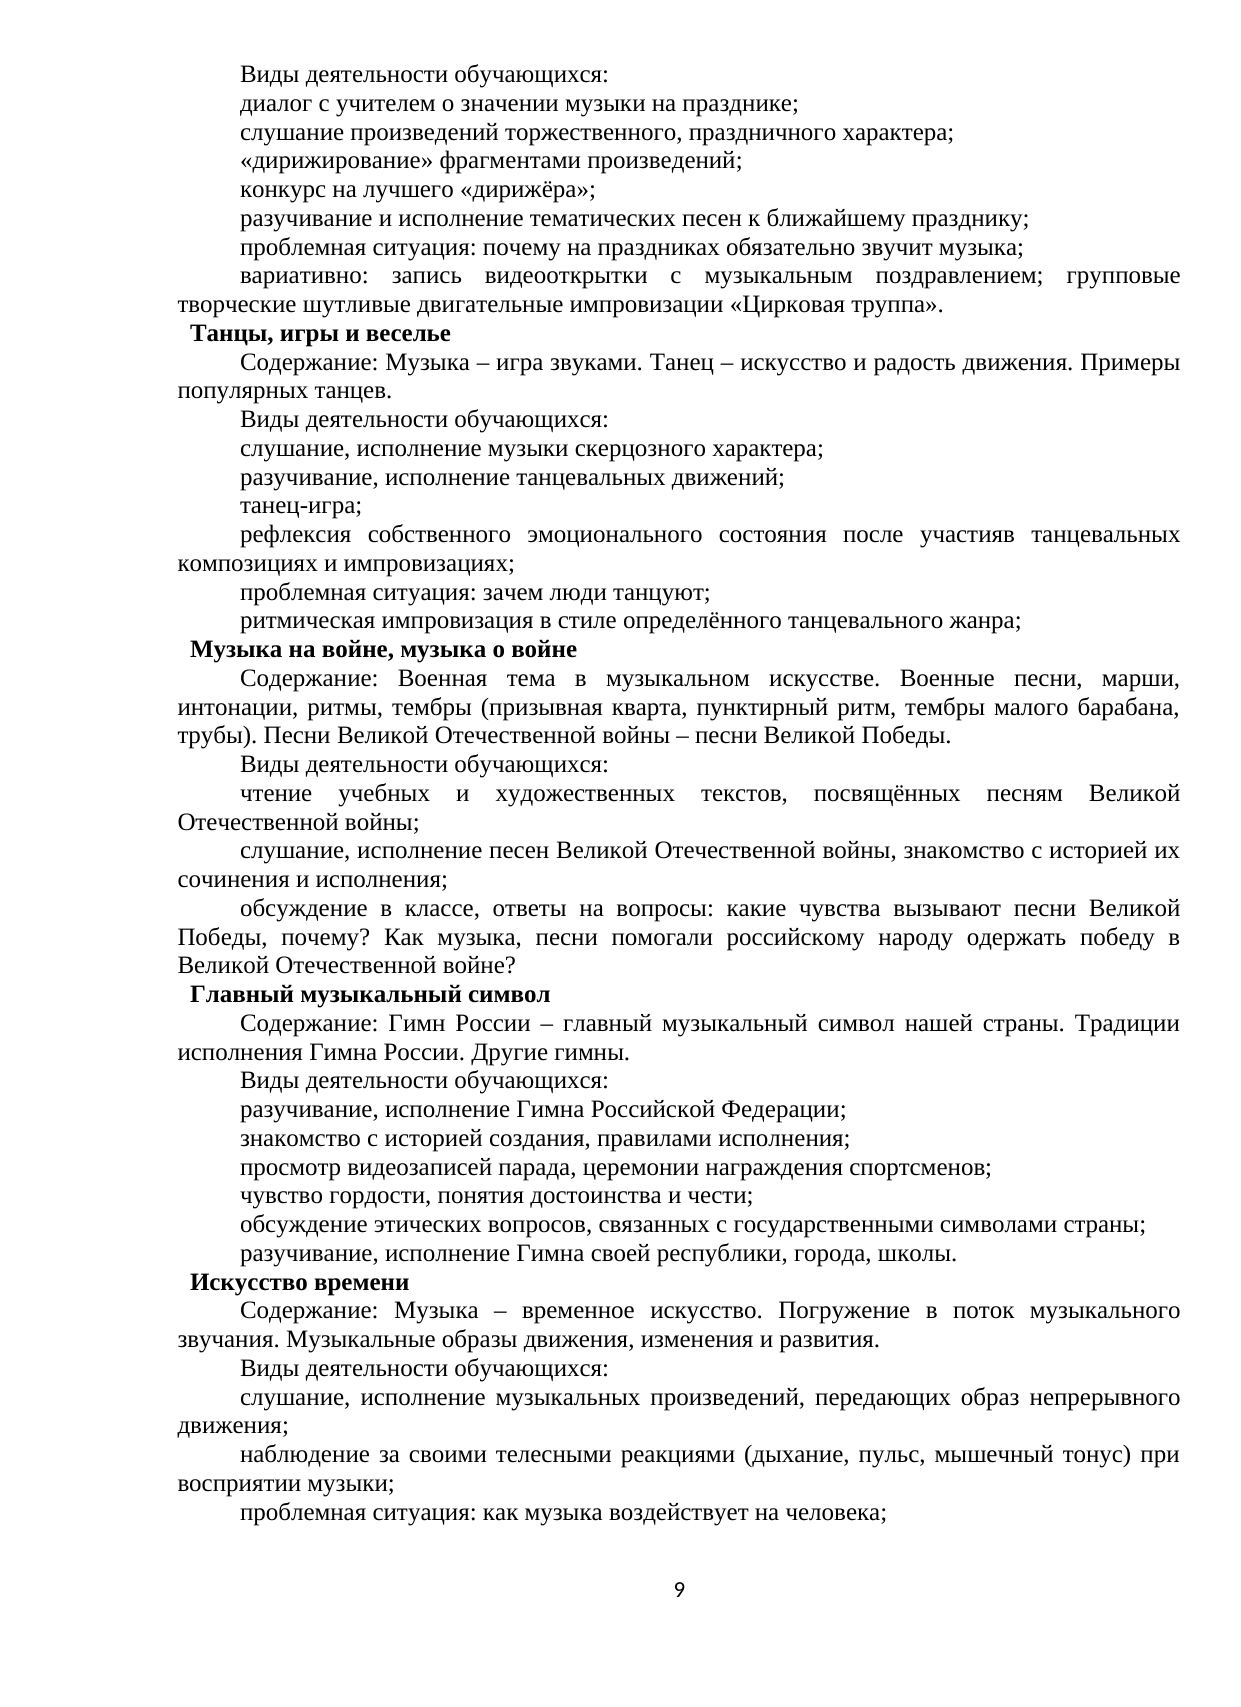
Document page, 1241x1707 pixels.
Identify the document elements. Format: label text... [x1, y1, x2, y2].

text проблемная ситуация: зачем люди танцуют; [177, 577, 1181, 605]
text чувство гордости, понятия достоинства и чести; [177, 1180, 1181, 1209]
text обсуждение этических вопросов, связанных с государственными символами страны; [177, 1209, 1181, 1238]
text Музыка на войне, музыка о войне [190, 634, 1181, 663]
text знакомство с историей создания, правилами исполнения; [177, 1123, 1181, 1152]
text разучивание, исполнение Гимна Российской Федерации; [177, 1094, 1181, 1123]
text диалог с учителем о значении музыки на празднике; [177, 88, 1181, 117]
text Виды деятельности обучающихся: [177, 1353, 1181, 1382]
text Виды деятельности обучающихся: [177, 749, 1181, 778]
text конкурс на лучшего «дирижёра»; [177, 174, 1181, 203]
text слушание, исполнение песен Великой Отечественной войны, знакомство с историей их сочинения и исполнения; [177, 835, 1181, 893]
text рефлексия собственного эмоционального состояния после участияв танцевальных композициях и импровизациях; [177, 519, 1181, 577]
text разучивание и исполнение тематических песен к ближайшему празднику; [177, 203, 1181, 232]
text Содержание: Музыка – временное искусство. Погружение в поток музыкального звучания. Музыкальные образы движения, изменения и развития. [177, 1295, 1181, 1353]
text Главный музыкальный символ [190, 979, 1181, 1008]
text Танцы, игры и веселье [190, 318, 1181, 347]
text «дирижирование» фрагментами произведений; [177, 145, 1181, 174]
text Содержание: Военная тема в музыкальном искусстве. Военные песни, марши, интонации, ритмы, тембры (призывная кварта, пунктирный ритм, тембры малого барабана, трубы). Песни Великой Отечественной войны – песни Великой Победы. [177, 663, 1181, 749]
text Виды деятельности обучающихся: [177, 1065, 1181, 1094]
text Виды деятельности обучающихся: [177, 404, 1181, 433]
text наблюдение за своими телесными реакциями (дыхание, пульс, мышечный тонус) при восприятии музыки; [177, 1439, 1181, 1497]
text чтение учебных и художественных текстов, посвящённых песням Великой Отечественной войны; [177, 778, 1181, 835]
text проблемная ситуация: почему на праздниках обязательно звучит музыка; [177, 232, 1181, 260]
text просмотр видеозаписей парада, церемонии награждения спортсменов; [177, 1152, 1181, 1180]
text Содержание: Музыка – игра звуками. Танец – искусство и радость движения. Примеры популярных танцев. [177, 347, 1181, 404]
text разучивание, исполнение танцевальных движений; [177, 462, 1181, 490]
text обсуждение в классе, ответы на вопросы: какие чувства вызывают песни Великой Победы, почему? Как музыка, песни помогали российскому народу одержать победу в Великой Отечественной войне? [177, 893, 1181, 979]
text проблемная ситуация: как музыка воздействует на человека; [177, 1497, 1181, 1525]
text вариативно: запись видеооткрытки с музыкальным поздравлением; групповые творческие шутливые двигательные импровизации «Цирковая труппа». [177, 260, 1181, 318]
text разучивание, исполнение Гимна своей республики, города, школы. [177, 1238, 1181, 1267]
text танец-игра; [177, 490, 1181, 519]
text слушание, исполнение музыкальных произведений, передающих образ непрерывного движения; [177, 1382, 1181, 1439]
text Содержание: Гимн России – главный музыкальный символ нашей страны. Традиции исполнения Гимна России. Другие гимны. [177, 1008, 1181, 1065]
text слушание произведений торжественного, праздничного характера; [177, 117, 1181, 145]
text Искусство времени [190, 1267, 1181, 1295]
text ритмическая импровизация в стиле определённого танцевального жанра; [177, 605, 1181, 634]
text слушание, исполнение музыки скерцозного характера; [177, 433, 1181, 462]
text Виды деятельности обучающихся: [177, 59, 1181, 88]
